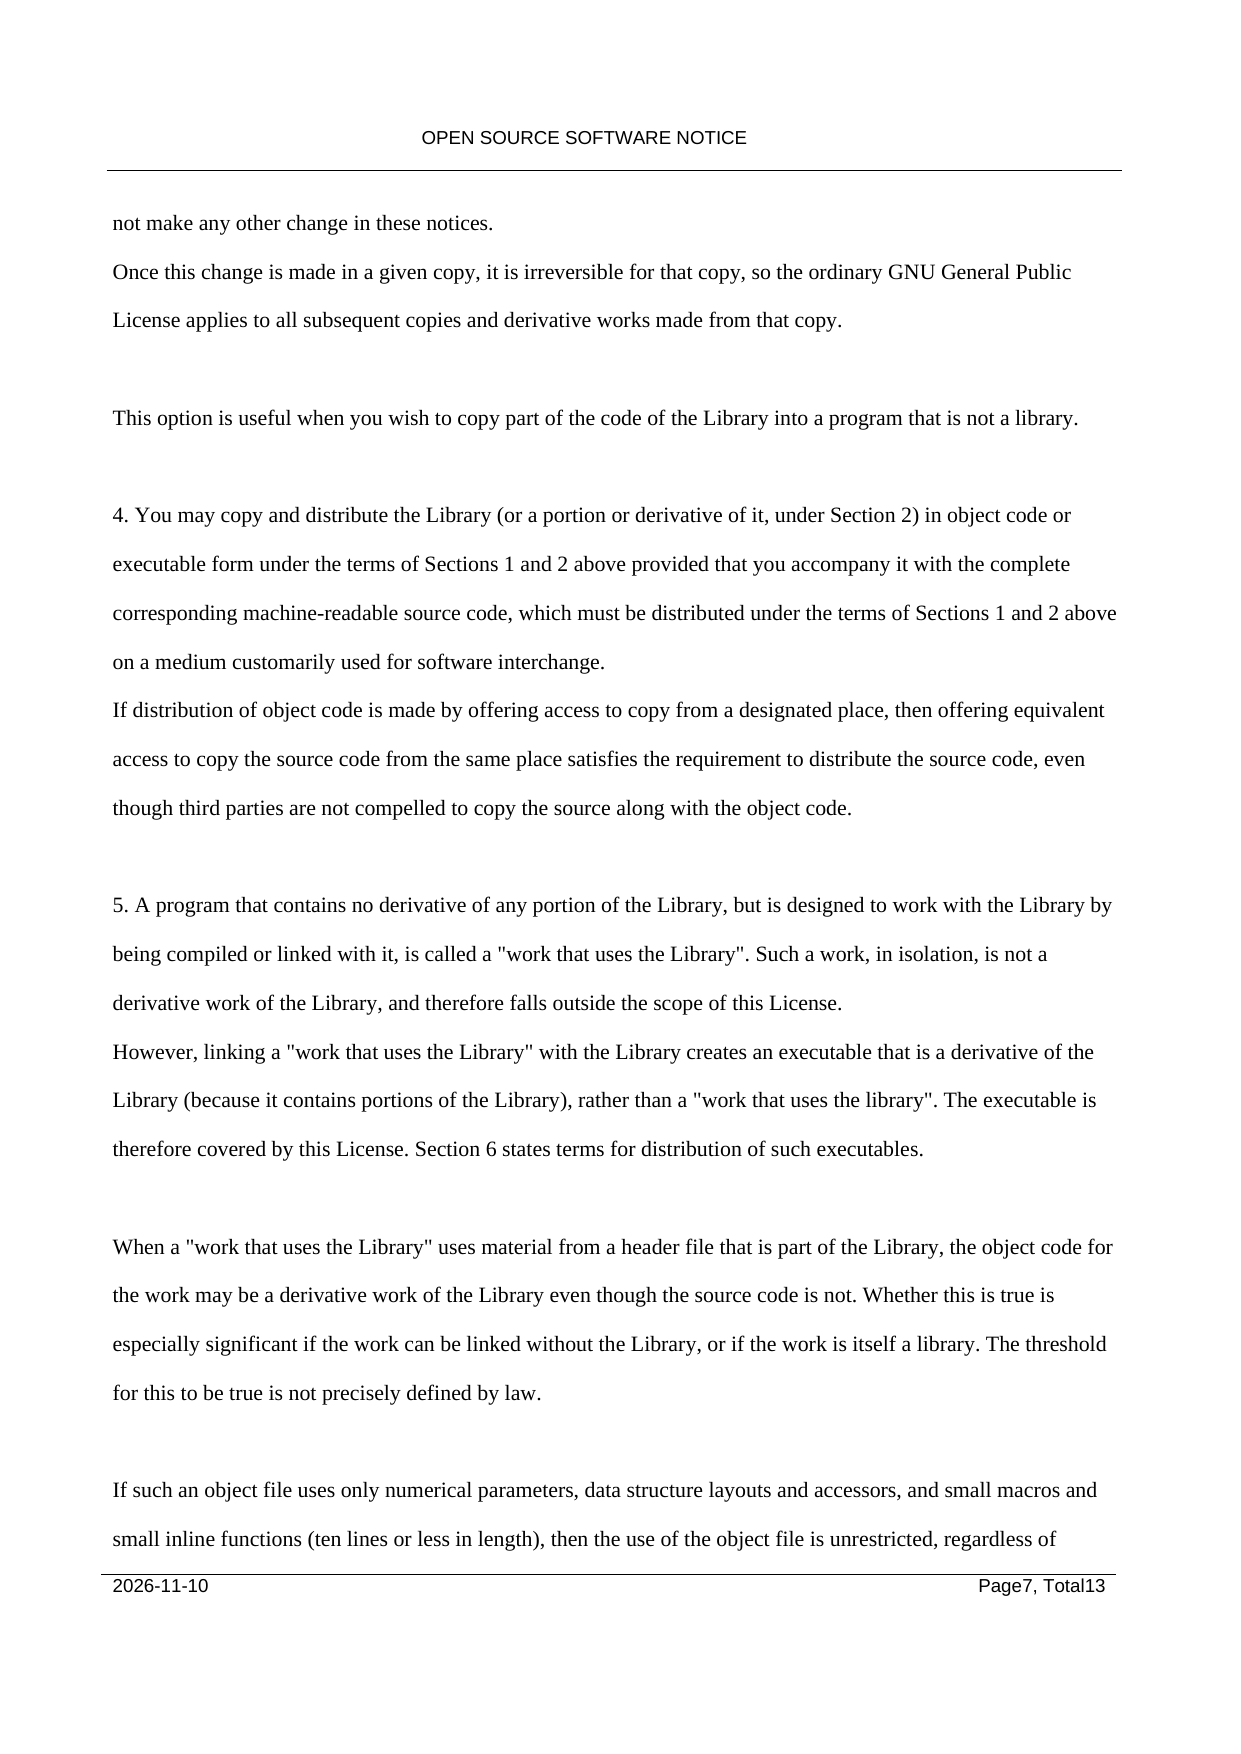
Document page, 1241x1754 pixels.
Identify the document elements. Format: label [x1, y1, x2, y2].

text [112, 206, 1128, 1555]
